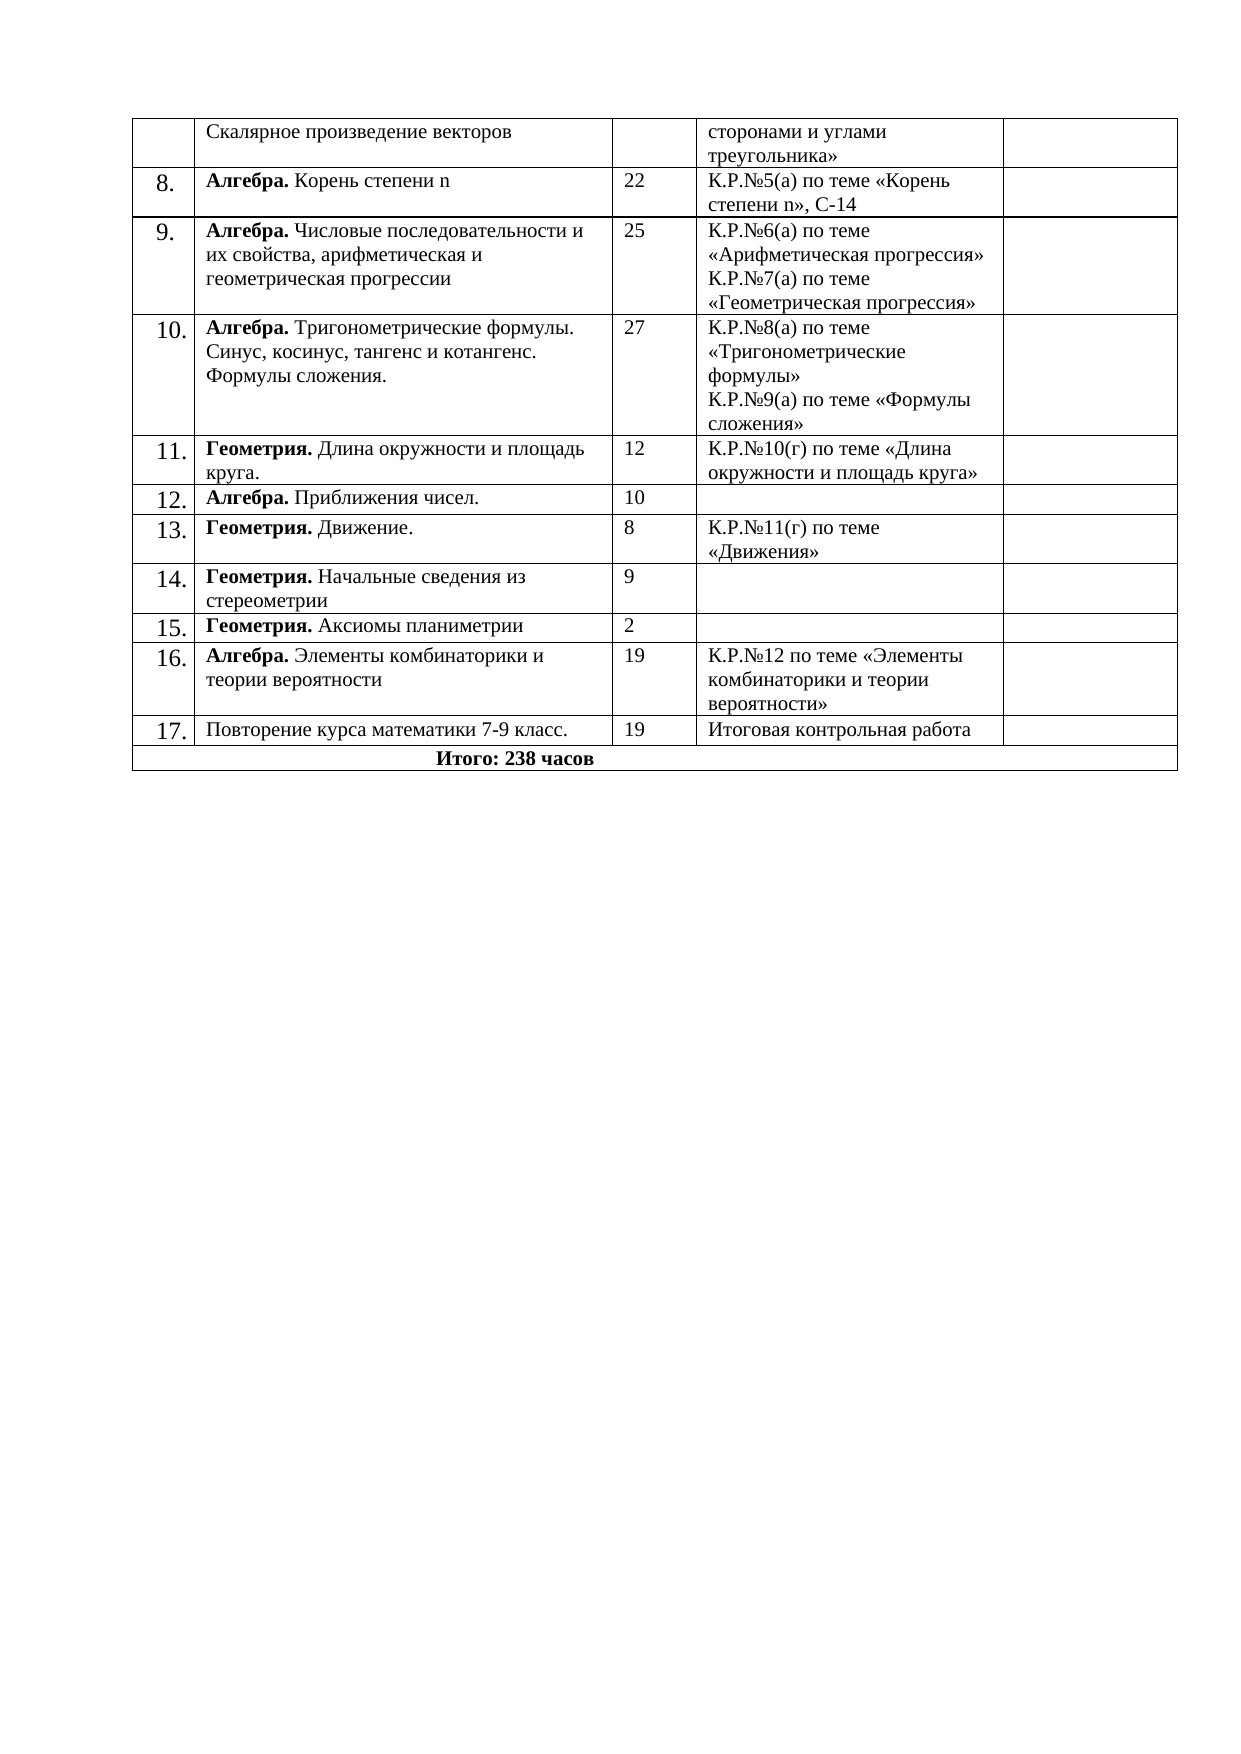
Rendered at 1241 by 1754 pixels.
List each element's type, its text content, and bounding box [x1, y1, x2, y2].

table_cell [1004, 716, 1177, 745]
table_cell 9 [613, 564, 696, 612]
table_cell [697, 119, 1003, 167]
table_cell К.Р.№10(г) по теме «Длина окружности и площадь круга» [697, 436, 1003, 484]
table_cell Алгебра. Тригонометрические формулы. Синус, косинус, тангенс и котангенс. Формулы сложения. [195, 315, 612, 435]
table_cell 22 [613, 168, 696, 216]
table_cell [133, 168, 194, 216]
table_cell [133, 643, 194, 715]
table_cell Алгебра. Приближения чисел. [195, 485, 612, 514]
table_cell [1004, 614, 1177, 642]
table_cell К.Р.№5(а) по теме «Корень степени n», С-14 [697, 168, 1003, 216]
table_cell [1004, 218, 1177, 314]
table_cell Алгебра. Корень степени n [195, 168, 612, 216]
table_cell [133, 436, 194, 484]
table_cell 25 [613, 218, 696, 314]
table_cell 10 [613, 485, 696, 514]
table_cell [1004, 315, 1177, 435]
table_cell [1004, 168, 1177, 216]
table_cell [697, 485, 1003, 514]
table_cell 19 [613, 716, 696, 745]
table_cell [133, 515, 194, 563]
table_cell К.Р.№6(а) по теме «Арифметическая прогрессия» К.Р.№7(а) по теме «Геометрическая прогрессия» [697, 218, 1003, 314]
table_cell [1004, 515, 1177, 563]
table_cell [1004, 564, 1177, 612]
table_cell К.Р.№11(г) по теме «Движения» [697, 515, 1003, 563]
table_cell [133, 485, 194, 514]
table_cell Алгебра. Числовые последовательности и их свойства, арифметическая и геометрическая прогрессии [195, 218, 612, 314]
table_cell К.Р.№8(а) по теме «Тригонометрические формулы» К.Р.№9(а) по теме «Формулы сложения» [697, 315, 1003, 435]
table_cell [697, 614, 1003, 642]
table_cell [1004, 119, 1177, 167]
table_cell [133, 119, 194, 167]
table_cell К.Р.№12 по теме «Элементы комбинаторики и теории вероятности» [697, 643, 1003, 715]
table_cell Геометрия. Движение. [195, 515, 612, 563]
table_cell 11 [613, 119, 696, 167]
table_cell Итоговая контрольная работа [697, 716, 1003, 745]
table_cell 8 [613, 515, 696, 563]
table_cell Алгебра. Элементы комбинаторики и теории вероятности [195, 643, 612, 715]
table_cell [133, 614, 194, 642]
table_cell Геометрия. Начальные сведения из стереометрии [195, 564, 612, 612]
table_cell Итого: 238 часов [133, 746, 1177, 770]
table_cell 12 [613, 436, 696, 484]
table_cell 19 [613, 643, 696, 715]
table_cell [697, 564, 1003, 612]
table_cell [195, 119, 612, 167]
table_cell [1004, 485, 1177, 514]
table_cell [1004, 643, 1177, 715]
table_cell Повторение курса математики 7-9 класс. [195, 716, 612, 745]
table_cell 27 [613, 315, 696, 435]
table_cell [1004, 436, 1177, 484]
table_cell [133, 716, 194, 745]
table_cell Геометрия. Длина окружности и площадь круга. [195, 436, 612, 484]
table_cell [133, 564, 194, 612]
table_cell [133, 218, 194, 314]
table_cell 2 [613, 614, 696, 642]
table_cell [133, 315, 194, 435]
table_cell Геометрия. Аксиомы планиметрии [195, 614, 612, 642]
